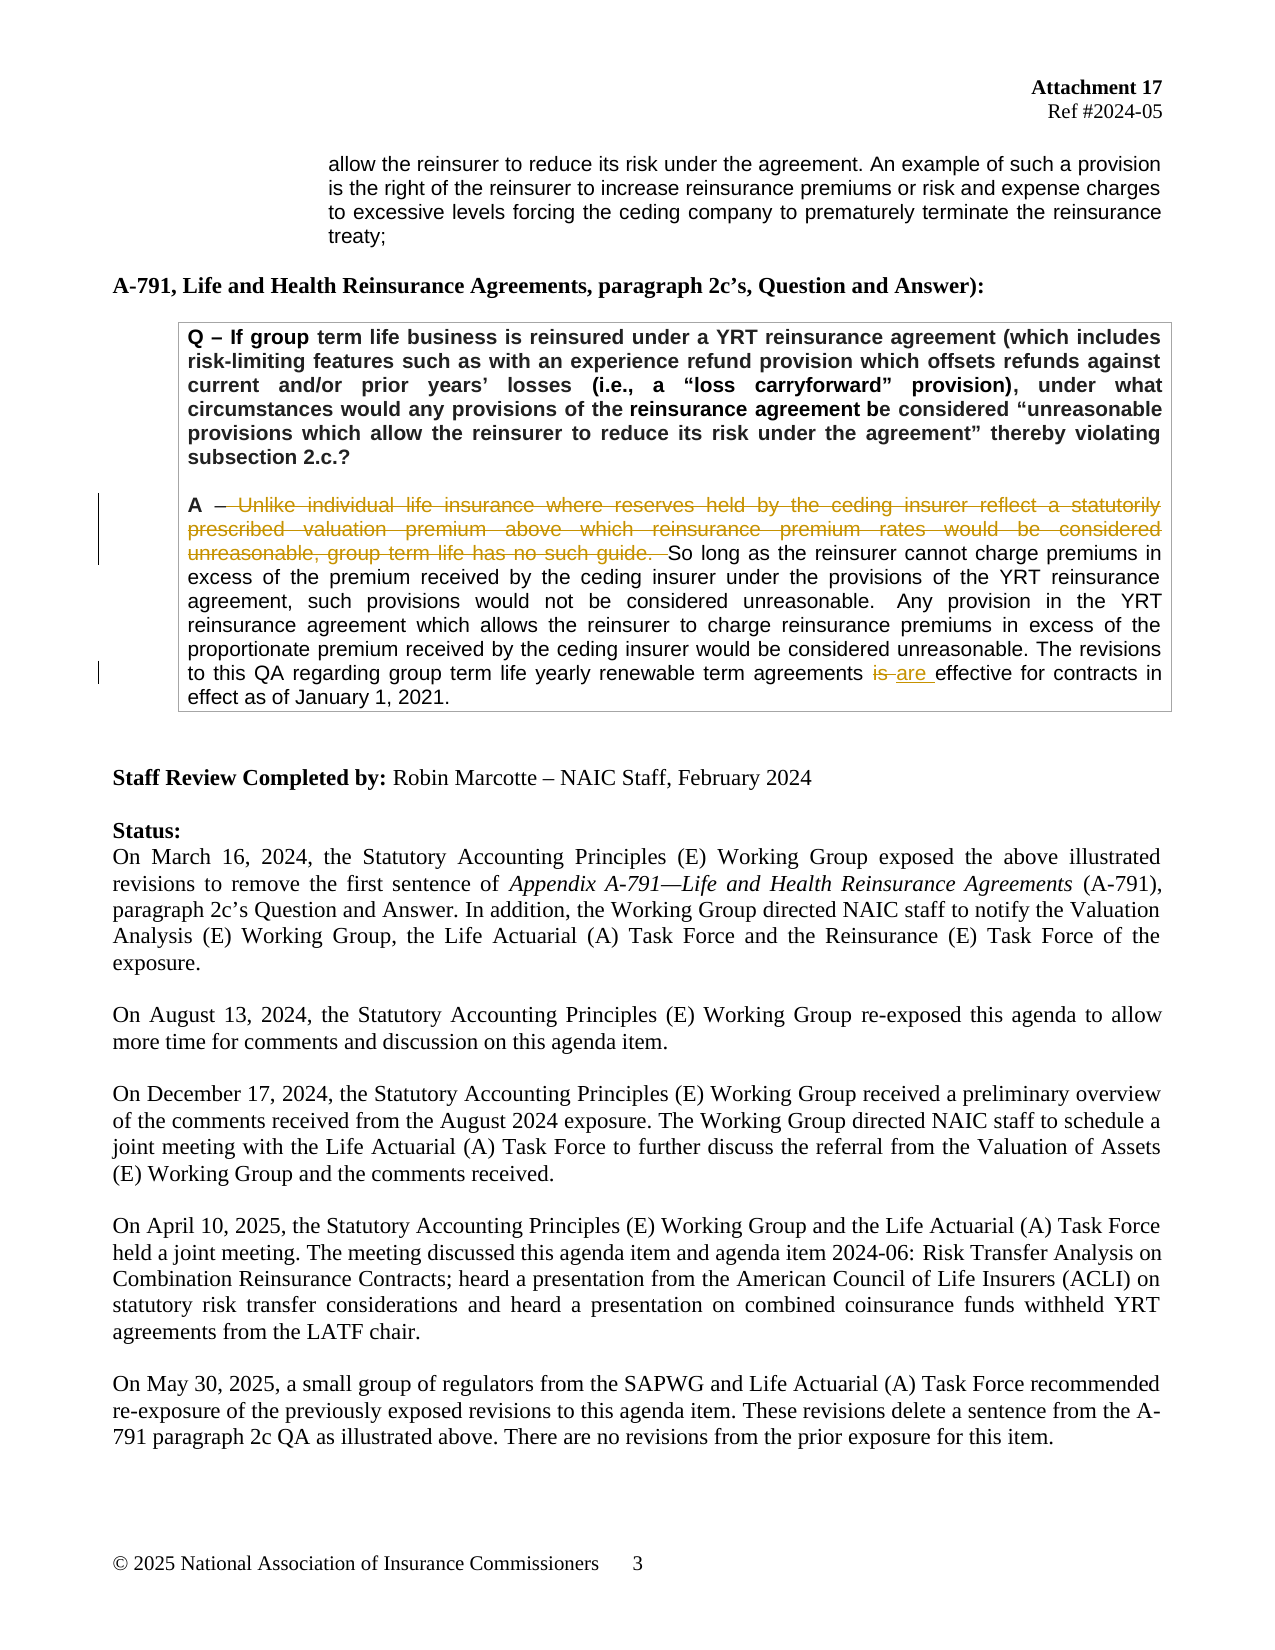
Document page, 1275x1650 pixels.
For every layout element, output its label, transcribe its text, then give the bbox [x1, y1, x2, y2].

text A –So long as the reinsurer cannot charge premiums in excess of the premium received by the ceding insurer under the provisions of the YRT reinsurance agreement, such provisions would not be considered unreasonable. Any provision in the YRT reinsurance agreement which allows the reinsurer to charge reinsurance premiums in excess of the proportionate premium received by the ceding insurer would be considered unreasonable. The revisions to this QA regarding group term life yearly renewable term agreements effective for contracts in effect as of January 1, 2021. [179, 490, 1171, 711]
text A-791, Life and Health Reinsurance Agreements, paragraph 2c’s, Question and Answer): [112, 272, 1162, 298]
text Q – If group term life business is reinsured under a YRT reinsurance agreement (which includes risk-limiting features such as with an experience refund provision which offsets refunds against current and/or prior years’ losses (i.e., a “loss carryforward” provision), under what circumstances would any provisions of the reinsurance agreement be considered “unreasonable provisions which allow the reinsurer to reduce its risk under the agreement” thereby violating subsection 2.c.? [179, 323, 1171, 469]
text On May 30, 2025, a small group of regulators from the SAPWG and Life Actuarial (A) Task Force recommended re-exposure of the previously exposed revisions to this agenda item. These revisions delete a sentence from the A-791 paragraph 2c QA as illustrated above. There are no revisions from the prior exposure for this item. [112, 1370, 1162, 1449]
subtitle On April 10, 2025, the Statutory Accounting Principles (E) Working Group and the Life Actuarial (A) Task Force held a joint meeting. The meeting discussed this agenda item and agenda item 2024-06: Risk Transfer Analysis on Combination Reinsurance Contracts; heard a presentation from the American Council of Life Insurers (ACLI) on statutory risk transfer considerations and heard a presentation on combined coinsurance funds withheld YRT agreements from the LATF chair. [112, 1212, 1162, 1344]
text On December 17, 2024, the Statutory Accounting Principles (E) Working Group received a preliminary overview of the comments received from the August 2024 exposure. The Working Group directed NAIC staff to schedule a joint meeting with the Life Actuarial (A) Task Force to further discuss the referral from the Valuation of Assets (E) Working Group and the comments received. [112, 1081, 1162, 1186]
text On August 13, 2024, the Statutory Accounting Principles (E) Working Group re-exposed this agenda to allow more time for comments and discussion on this agenda item. [112, 1001, 1162, 1054]
text Staff Review Completed by: Robin Marcotte – NAIC Staff, February 2024 [112, 764, 1162, 791]
text On March 16, 2024, the Statutory Accounting Principles (E) Working Group exposed the above illustrated revisions to remove the first sentence of Appendix A-791—Life and Health Reinsurance Agreements (A-791), paragraph 2c’s Question and Answer. In addition, the Working Group directed NAIC staff to notify the Valuation Analysis (E) Working Group, the Life Actuarial (A) Task Force and the Reinsurance (E) Task Force of the exposure. [112, 843, 1162, 975]
text Status: [112, 817, 1162, 843]
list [262, 152, 1162, 248]
